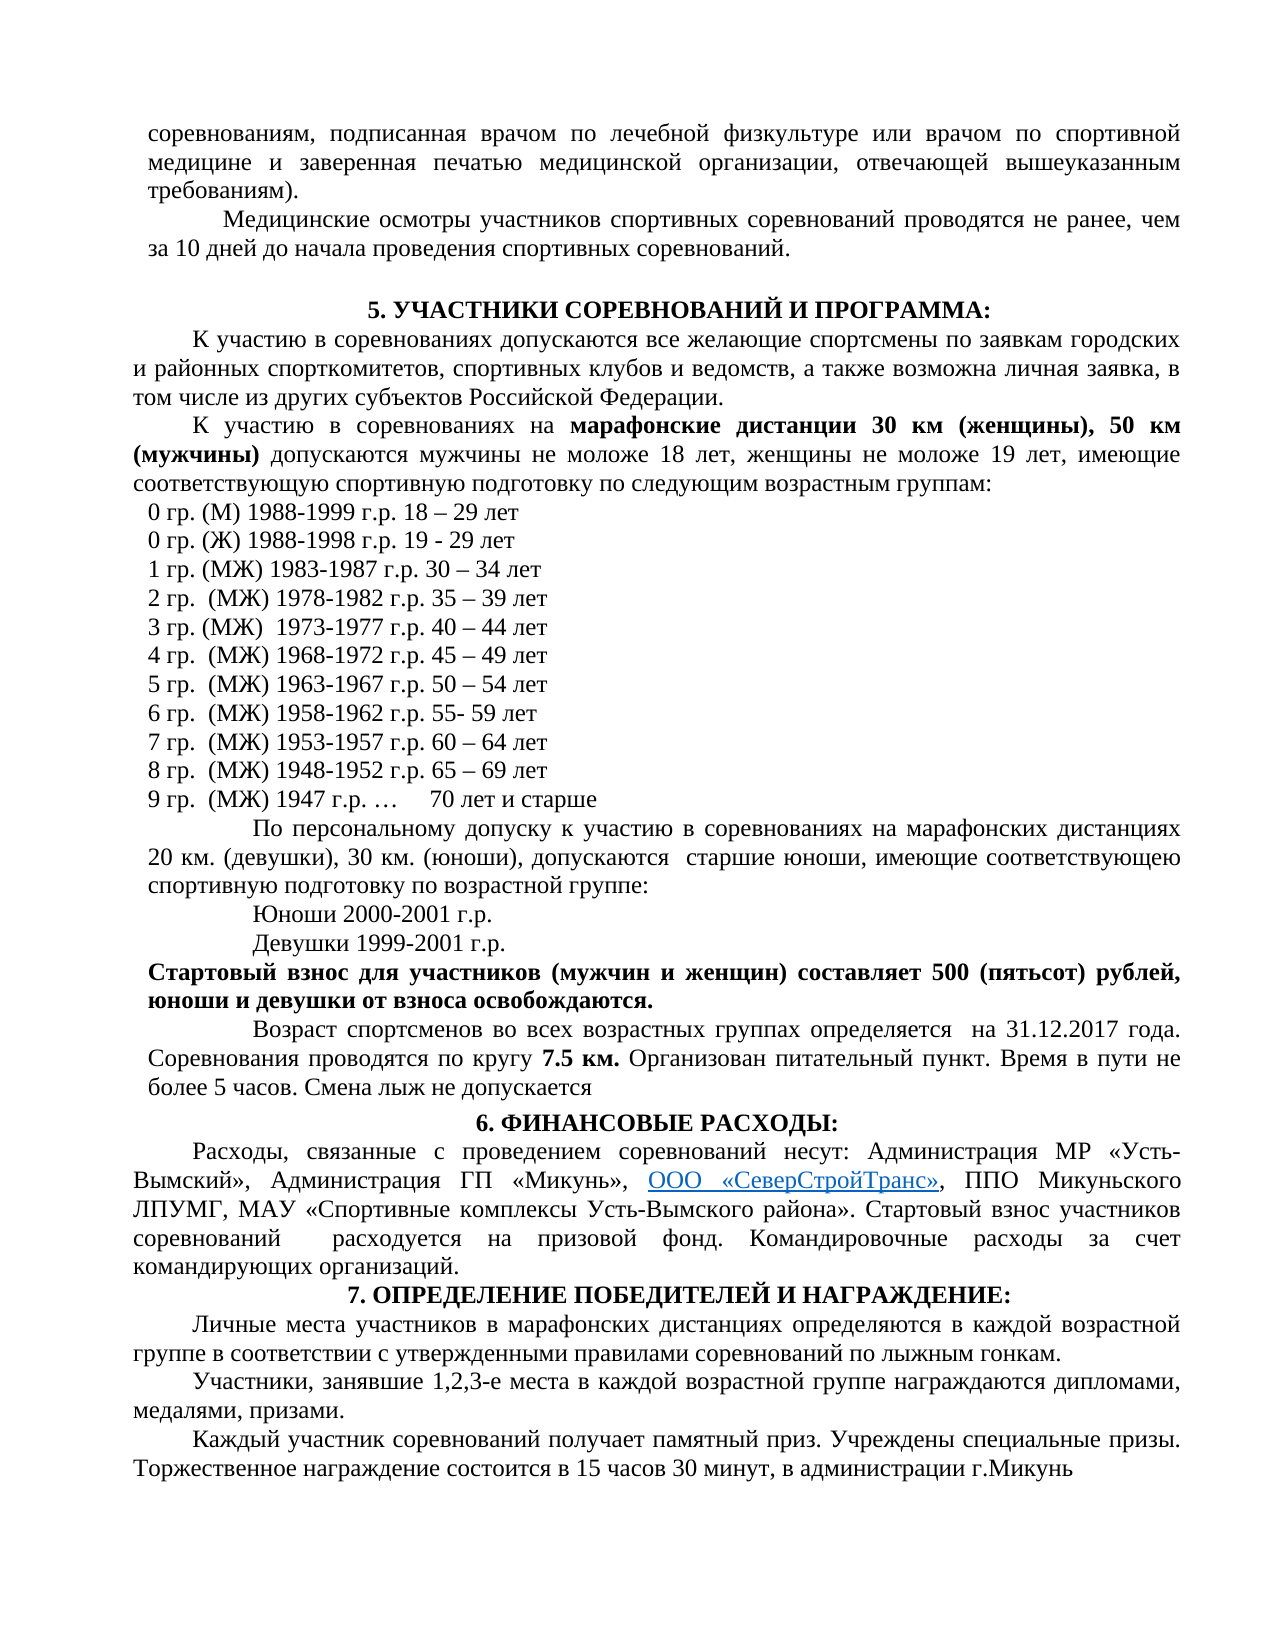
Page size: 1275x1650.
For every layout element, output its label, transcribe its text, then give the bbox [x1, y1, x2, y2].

text Расходы, связанные с проведением соревнований несут: Администрация МР «Усть-Вымский», Администрация ГП «Микунь», ООО «СеверСтройТранс», ППО Микуньского ЛПУМГ, МАУ «Спортивные комплексы Усть-Вымского района». Стартовый взнос участников соревнований расходуется на призовой фонд. Командировочные расходы за счет командирующих организаций. [133, 1136, 1182, 1280]
text Личные места участников в марафонских дистанциях определяются в каждой возрастной группе в соответствии с утвержденными правилами соревнований по лыжным гонкам. [133, 1309, 1182, 1366]
text 0 гр. (Ж) 1988-1998 г.р. 19 - 29 лет [148, 525, 1182, 554]
text 0 гр. (М) 1988-1999 г.р. 18 – 29 лет [148, 497, 1182, 525]
text 7 гр. (МЖ) 1953-1957 г.р. 60 – 64 лет [148, 727, 1182, 755]
text 1 гр. (МЖ) 1983-1987 г.р. 30 – 34 лет [148, 554, 1182, 583]
text Девушки 1999-2001 г.р. [148, 928, 1182, 957]
text 6 гр. (МЖ) 1958-1962 г.р. 55- 59 лет [148, 698, 1182, 727]
text Каждый участник соревнований получает памятный приз. Учреждены специальные призы. Торжественное награждение состоится в 15 часов 30 минут, в администрации г.Микунь [133, 1424, 1182, 1481]
text 4 гр. (МЖ) 1968-1972 г.р. 45 – 49 лет [148, 640, 1182, 669]
text К участию в соревнованиях допускаются все желающие спортсмены по заявкам городских и районных спорткомитетов, спортивных клубов и ведомств, а также возможна личная заявка, в том числе из других субъектов Российской Федерации. [133, 324, 1182, 410]
text 9 гр. (МЖ) 1947 г.р. … 70 лет и старше [148, 784, 1182, 813]
text Возраст спортсменов во всех возрастных группах определяется на 31.12.2017 года. Соревнования проводятся по кругу 7.5 км. Организован питательный пункт. Время в пути не более 5 часов. Смена лыж не допускается [148, 1014, 1182, 1100]
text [148, 118, 1182, 204]
text Участники, занявшие 1,2,3-е места в каждой возрастной группе награждаются дипломами, медалями, призами. [133, 1366, 1182, 1424]
text К участию в соревнованиях на марафонские дистанции 30 км (женщины), 50 км (мужчины) допускаются мужчины не моложе 18 лет, женщины не моложе 19 лет, имеющие соответствующую спортивную подготовку по следующим возрастным группам: [133, 410, 1182, 497]
text 5. УЧАСТНИКИ СОРЕВНОВАНИЙ И ПРОГРАММА: [177, 295, 1182, 324]
text Медицинские осмотры участников спортивных соревнований проводятся не ранее, чем за 10 дней до начала проведения спортивных соревнований. [148, 204, 1182, 262]
text Стартовый взнос для участников (мужчин и женщин) составляет 500 (пятьсот) рублей, юноши и девушки от взноса освобождаются. [148, 957, 1182, 1014]
text 2 гр. (МЖ) 1978-1982 г.р. 35 – 39 лет [148, 583, 1182, 612]
text Юноши 2000-2001 г.р. [148, 899, 1182, 928]
text 7. ОПРЕДЕЛЕНИЕ ПОБЕДИТЕЛЕЙ И НАГРАЖДЕНИЕ: [177, 1280, 1182, 1309]
text По персональному допуску к участию в соревнованиях на марафонских дистанциях 20 км. (девушки), 30 км. (юноши), допускаются старшие юноши, имеющие соответствующею спортивную подготовку по возрастной группе: [148, 813, 1182, 899]
text 6. ФИНАНСОВЫЕ РАСХОДЫ: [133, 1108, 1182, 1136]
text 8 гр. (МЖ) 1948-1952 г.р. 65 – 69 лет [148, 755, 1182, 784]
text 5 гр. (МЖ) 1963-1967 г.р. 50 – 54 лет [148, 669, 1182, 698]
text 3 гр. (МЖ) 1973-1977 г.р. 40 – 44 лет [148, 612, 1182, 640]
